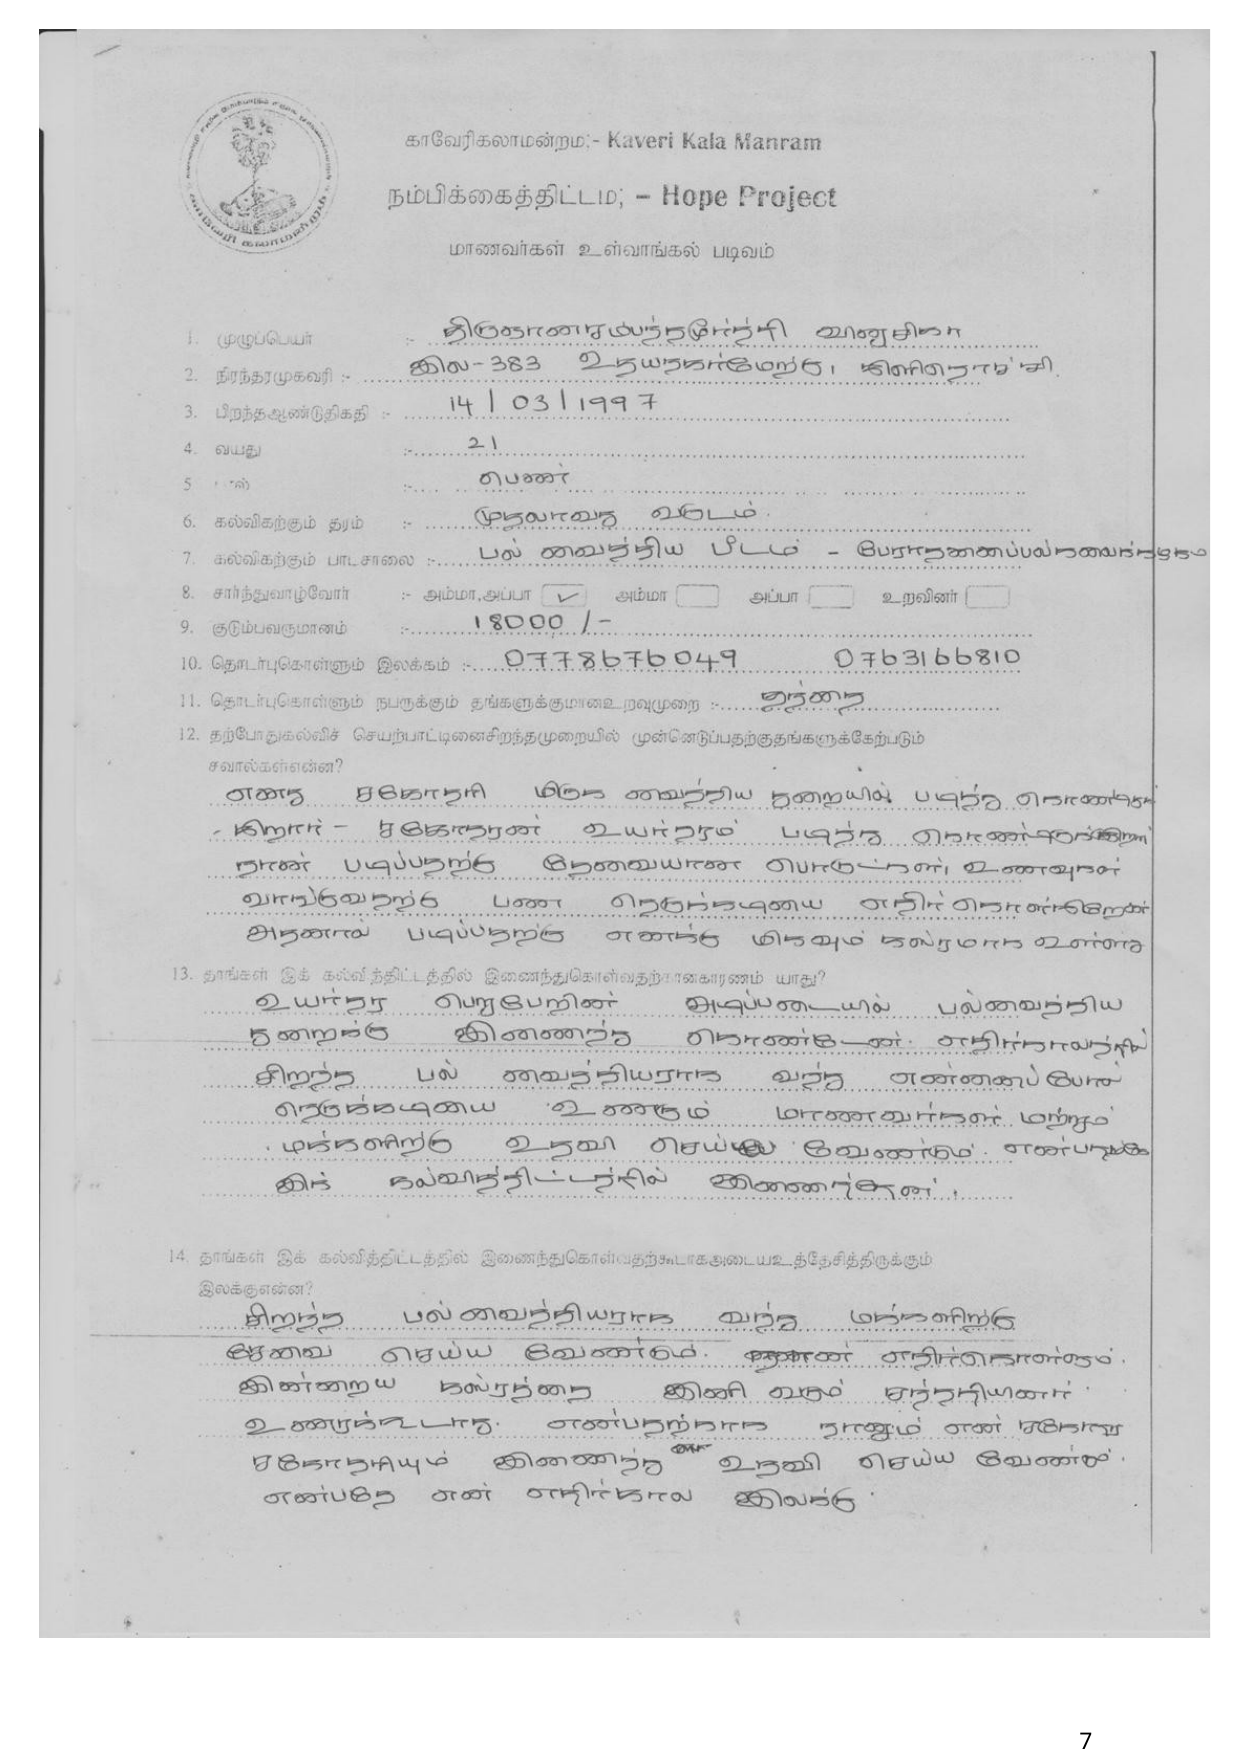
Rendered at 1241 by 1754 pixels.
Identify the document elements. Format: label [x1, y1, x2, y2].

picture [39, 29, 1210, 1638]
